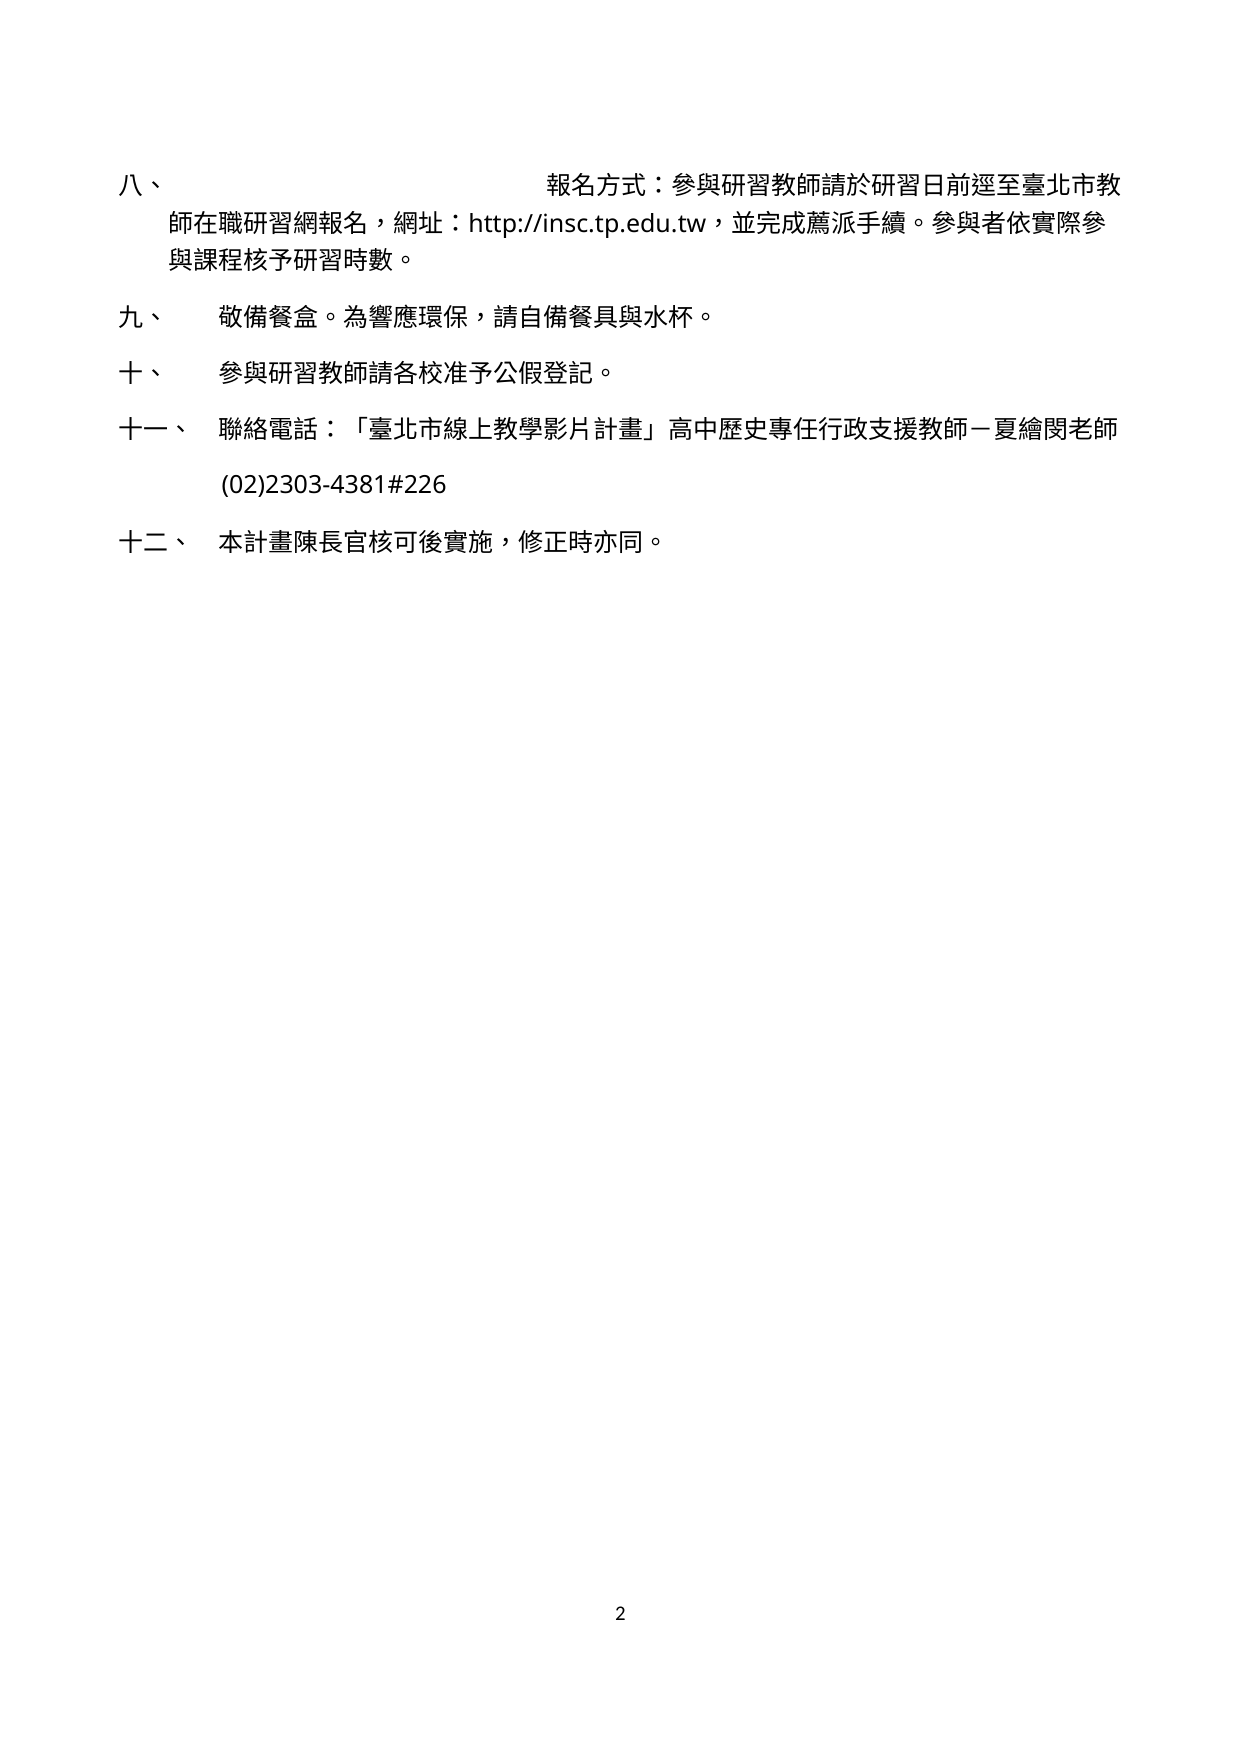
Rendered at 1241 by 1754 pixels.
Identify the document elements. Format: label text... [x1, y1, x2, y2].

list (02)2303-4381#226 [133, 465, 1122, 503]
list 敬備餐盒。為響應環保，請自備餐具與水杯。 [118, 296, 1122, 334]
list 參與研習教師請各校准予公假登記。 [118, 353, 1122, 390]
list 報名方式：參與研習教師請於研習日前逕至臺北市教師在職研習網報名，網址：http://insc.tp.edu.tw，並完成薦派手續。參與者依實際參與課程核予研習時數。 [118, 165, 1122, 278]
list 聯絡電話：「臺北市線上教學影片計畫」高中歷史專任行政支援教師－夏繪閔老師 [118, 409, 1122, 446]
list 本計畫陳長官核可後實施，修正時亦同。 [118, 521, 1122, 559]
